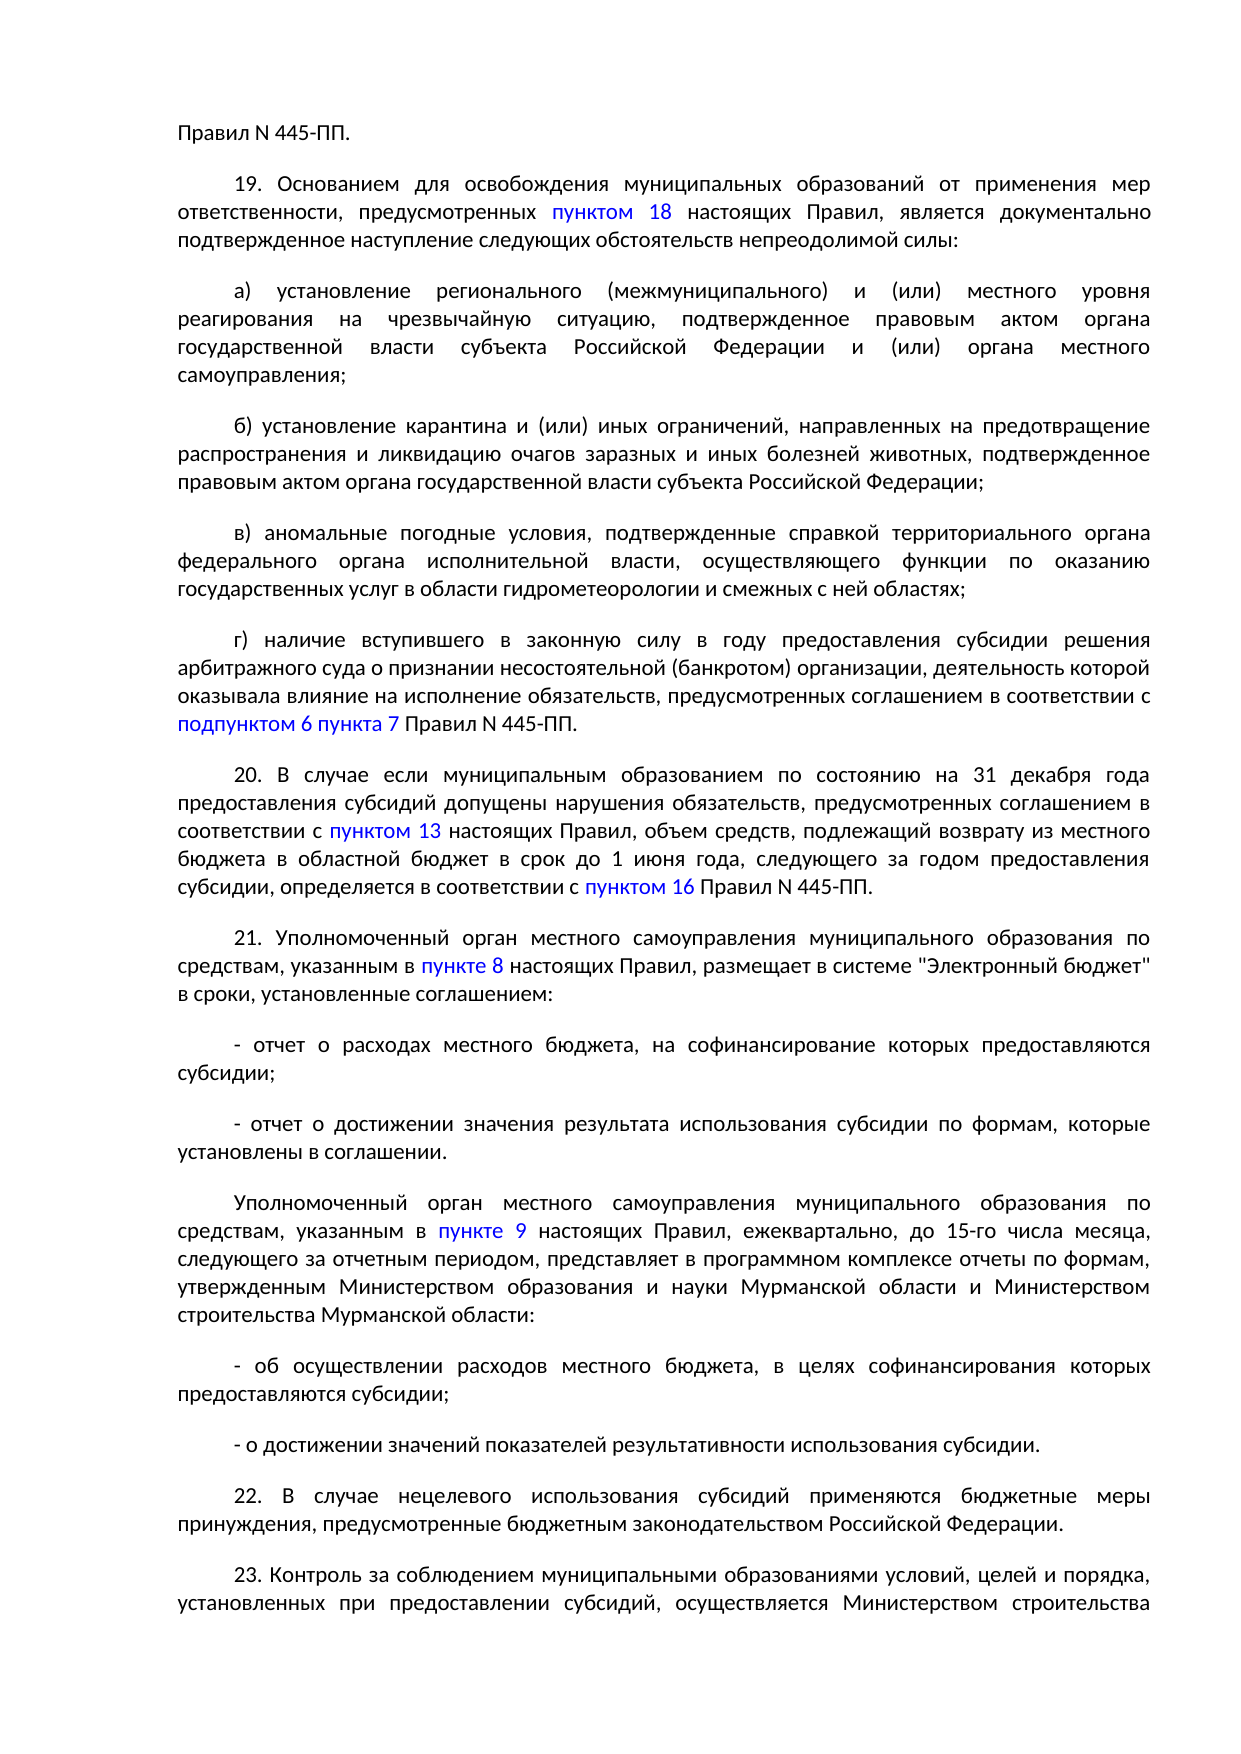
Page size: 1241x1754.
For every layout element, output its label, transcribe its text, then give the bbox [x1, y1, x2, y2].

text 21. Уполномоченный орган местного самоуправления муниципального образования по средствам, указанным в пункте 8 настоящих Правил, размещает в системе "Электронный бюджет" в сроки, установленные соглашением: [177, 923, 1152, 1007]
text 22. В случае нецелевого использования субсидий применяются бюджетные меры принуждения, предусмотренные бюджетным законодательством Российской Федерации. [177, 1481, 1152, 1537]
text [177, 118, 1152, 146]
text г) наличие вступившего в законную силу в году предоставления субсидии решения арбитражного суда о признании несостоятельной (банкротом) организации, деятельность которой оказывала влияние на исполнение обязательств, предусмотренных соглашением в соответствии с подпунктом 6 пункта 7 Правил N 445-ПП. [177, 625, 1152, 737]
text в) аномальные погодные условия, подтвержденные справкой территориального органа федерального органа исполнительной власти, осуществляющего функции по оказанию государственных услуг в области гидрометеорологии и смежных с ней областях; [177, 518, 1152, 602]
text - о достижении значений показателей результативности использования субсидии. [177, 1430, 1152, 1458]
text - отчет о расходах местного бюджета, на софинансирование которых предоставляются субсидии; [177, 1030, 1152, 1086]
text Уполномоченный орган местного самоуправления муниципального образования по средствам, указанным в пункте 9 настоящих Правил, ежеквартально, до 15-го числа месяца, следующего за отчетным периодом, представляет в программном комплексе отчеты по формам, утвержденным Министерством образования и науки Мурманской области и Министерством строительства Мурманской области: [177, 1188, 1152, 1328]
text а) установление регионального (межмуниципального) и (или) местного уровня реагирования на чрезвычайную ситуацию, подтвержденное правовым актом органа государственной власти субъекта Российской Федерации и (или) органа местного самоуправления; [177, 276, 1152, 388]
text - отчет о достижении значения результата использования субсидии по формам, которые установлены в соглашении. [177, 1109, 1152, 1165]
text 19. Основанием для освобождения муниципальных образований от применения мер ответственности, предусмотренных пунктом 18 настоящих Правил, является документально подтвержденное наступление следующих обстоятельств непреодолимой силы: [177, 169, 1152, 253]
text б) установление карантина и (или) иных ограничений, направленных на предотвращение распространения и ликвидацию очагов заразных и иных болезней животных, подтвержденное правовым актом органа государственной власти субъекта Российской Федерации; [177, 411, 1152, 495]
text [177, 1560, 1152, 1616]
text 20. В случае если муниципальным образованием по состоянию на 31 декабря года предоставления субсидий допущены нарушения обязательств, предусмотренных соглашением в соответствии с пунктом 13 настоящих Правил, объем средств, подлежащий возврату из местного бюджета в областной бюджет в срок до 1 июня года, следующего за годом предоставления субсидии, определяется в соответствии с пунктом 16 Правил N 445-ПП. [177, 760, 1152, 900]
text - об осуществлении расходов местного бюджета, в целях софинансирования которых предоставляются субсидии; [177, 1351, 1152, 1407]
